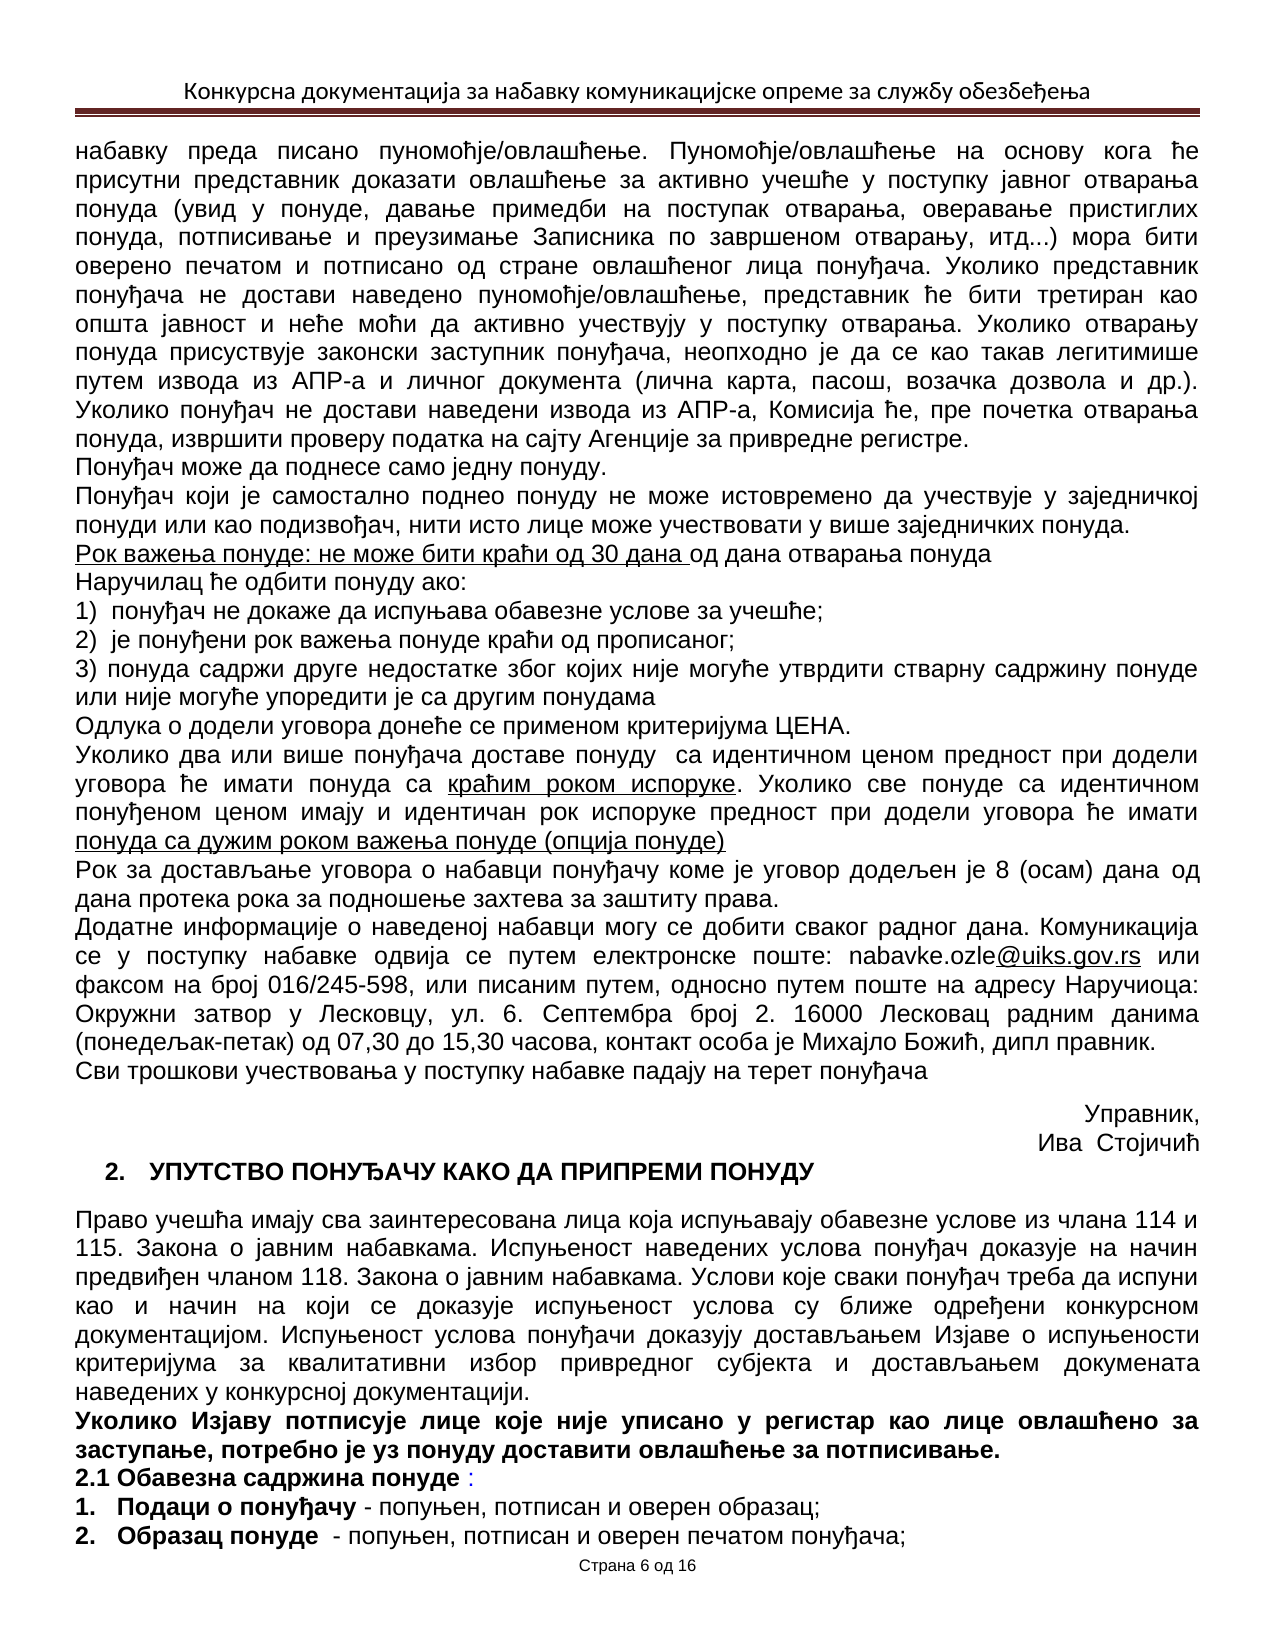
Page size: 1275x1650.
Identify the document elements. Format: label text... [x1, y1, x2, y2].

text Понуђач који је самостално поднео понуду не може истовремено да учествује у заједничкој понуди или као подизвођач, нити исто лице може учествовати у више заједничких понуда. [75, 481, 1200, 539]
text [75, 136, 1200, 452]
text Сви трошкови учествовања у поступку набавке падају на терет понуђача [75, 1056, 1200, 1085]
text Одлука о додели уговора донеће се применом критеријума ЦЕНА. [75, 711, 1200, 740]
text 2) је понуђени рок важења понуде краћи од прописаног; [75, 625, 1200, 654]
list УПУТСТВО ПОНУЂАЧУ КАКО ДА ПРИПРЕМИ ПОНУДУ [104, 1157, 1200, 1186]
text 3) понуда садржи друге недостатке због којих није могуће утврдити стварну садржину понуде или није могуће упоредити је са другим понудама [75, 654, 1200, 711]
text Рок за достављање уговора о набавци понуђачу коме је уговор додељен је 8 (осам) дана од дана протека рока за подношење захтева за заштиту права. [75, 855, 1200, 912]
text Додатне информације о наведеној набавци могу се добити сваког радног дана. Комуникација се у поступку набавке одвија се путем електронске поште: nabavke.ozle@uiks.gov.rs или факсом на број 016/245-598, или писаним путем, односно путем поште на адресу Наручиоца: Окружни затвор у Лесковцу, ул. 6. Септембра број 2. 16000 Лесковац радним данима (понедељак-петак) од 07,30 до 15,30 часова, контакт особа је Михајло Божић, дипл правник. [75, 912, 1200, 1056]
text Управник, [75, 1099, 1200, 1128]
text 1) понуђач не докаже да испуњава обавезне услове за учешће; [75, 596, 1200, 625]
text Ива Стојичић [75, 1128, 1200, 1157]
text Право учешћа имају сва заинтересована лица која испуњавају обавезне услове из члана 114 и 115. Закона о јавним набавкама. Испуњеност наведених услова понуђач доказује на начин предвиђен чланом 118. Закона о јавним набавкама. Услови које сваки понуђач треба да испуни као и начин на који се доказује испуњеност услова су ближе одређени конкурсном документацијом. Испуњеност услова понуђачи доказују достављањем Изјаве о испуњености критеријума за квалитативни избор привредног субјекта и достављањем докумената наведених у конкурсној документацији. [75, 1205, 1200, 1406]
text 1. Подаци о понуђачу - попуњен, потписан и оверен образац; [75, 1492, 1200, 1521]
text Рок важења понуде: не може бити краћи од 30 дана од дана отварања понуда [75, 539, 1200, 567]
text 2. Образац понуде - попуњен, потписан и оверен печатом понуђача; [75, 1521, 1200, 1550]
text Уколико два или више понуђача доставе понуду са идентичном ценом предност при додели уговора ће имати понуда са краћим роком испоруке. Уколико све понуде са идентичном понуђеном ценом имају и идентичан рок испоруке предност при додели уговора ће имати понуда са дужим роком важења понуде (опција понуде) [75, 740, 1200, 855]
text Понуђач може да поднесе само једну понуду. [75, 452, 1200, 481]
text 2.1 Обавезна садржина понуде : [75, 1463, 1200, 1492]
text Наручилац ће одбити понуду ако: [75, 567, 1200, 596]
text Уколико Изјаву потписује лице које није уписано у регистар као лице овлашћено за заступање, потребно је уз понуду доставити овлашћење за потписивање. [75, 1406, 1200, 1463]
